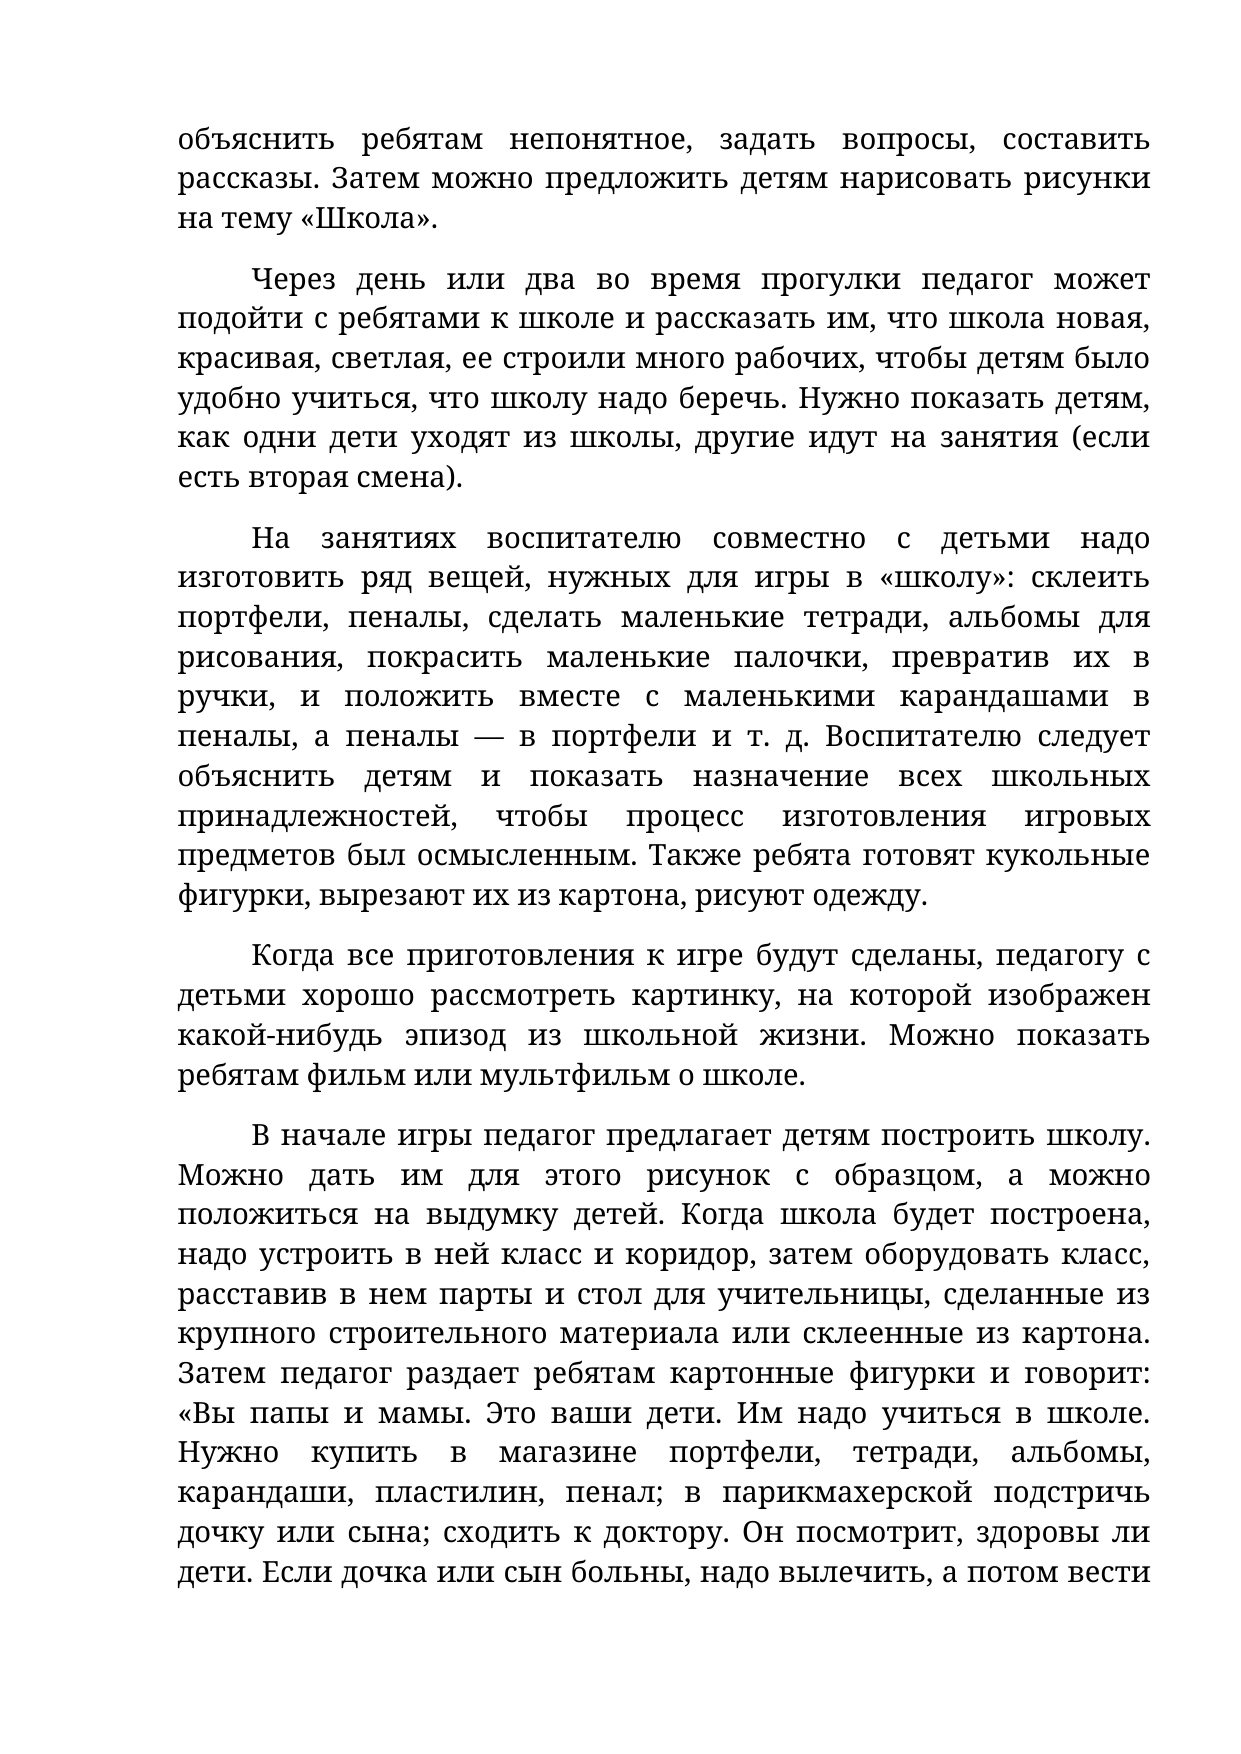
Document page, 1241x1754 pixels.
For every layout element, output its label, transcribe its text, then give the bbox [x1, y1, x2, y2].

text На занятиях воспитателю совместно с детьми надо изготовить ряд вещей, нужных для игры в «школу»: склеить портфели, пеналы, сделать маленькие тетради, альбомы для рисования, покрасить маленькие палочки, превратив их в ручки, и положить вместе с маленькими карандашами в пеналы, а пеналы — в портфели и т. д. Воспитателю следует объяснить детям и показать назначение всех школьных принадлежностей, чтобы процесс изготовления игровых предметов был осмысленным. Также ребята готовят кукольные фигурки, вырезают их из картона, рисуют одежду. [177, 517, 1152, 914]
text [177, 118, 1152, 237]
text Через день или два во время прогулки педагог может подойти с ребятами к школе и рассказать им, что школа новая, красивая, светлая, ее строили много рабочих, чтобы детям было удобно учиться, что школу надо беречь. Нужно показать детям, как одни дети уходят из школы, другие идут на занятия (если есть вторая смена). [177, 258, 1152, 496]
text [177, 1114, 1152, 1591]
text Когда все приготовления к игре будут сделаны, педагогу с детьми хорошо рассмотреть картинку, на которой изображен какой-нибудь эпизод из школьной жизни. Можно показать ребятам фильм или мультфильм о школе. [177, 935, 1152, 1093]
